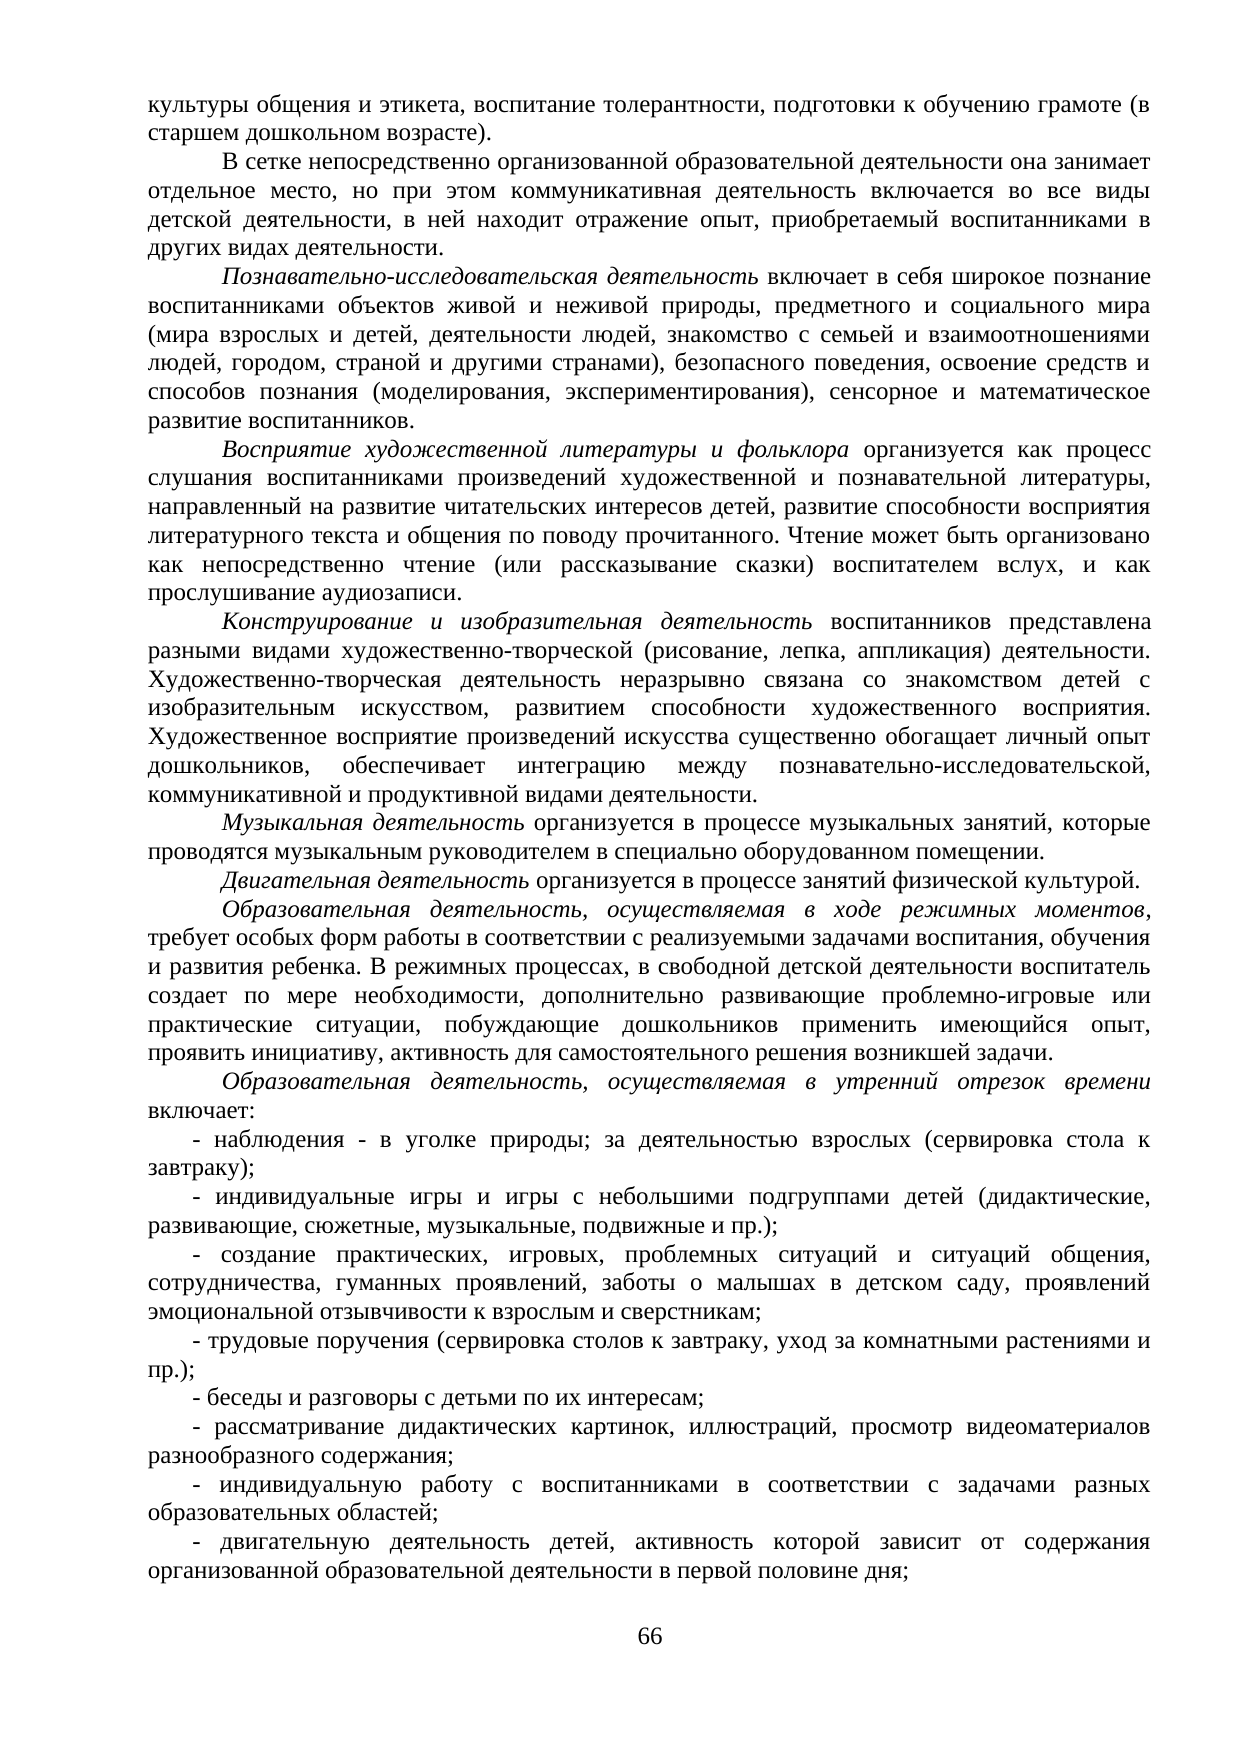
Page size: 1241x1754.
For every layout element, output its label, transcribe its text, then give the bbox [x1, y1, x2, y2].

text - беседы и разговоры с детьми по их интересам; [148, 1382, 1152, 1411]
text Восприятие художественной литературы и фольклора организуется как процесс слушания воспитанниками произведений художественной и познавательной литературы, направленный на развитие читательских интересов детей, развитие способности восприятия литературного текста и общения по поводу прочитанного. Чтение может быть организовано как непосредственно чтение (или рассказывание сказки) воспитателем вслух, и как прослушивание аудиозаписи. [148, 434, 1152, 606]
text - рассматривание дидактических картинок, иллюстраций, просмотр видеоматериалов разнообразного содержания; [148, 1411, 1152, 1469]
text В сетке непосредственно организованной образовательной деятельности она занимает отдельное место, но при этом коммуникативная деятельность включается во все виды детской деятельности, в ней находит отражение опыт, приобретаемый воспитанниками в других видах деятельности. [148, 146, 1152, 261]
text - трудовые поручения (сервировка столов к завтраку, уход за комнатными растениями и пр.); [148, 1325, 1152, 1382]
text - индивидуальные игры и игры с небольшими подгруппами детей (дидактические, развивающие, сюжетные, музыкальные, подвижные и пр.); [148, 1181, 1152, 1239]
text Музыкальная деятельность организуется в процессе музыкальных занятий, которые проводятся музыкальным руководителем в специально оборудованном помещении. [148, 807, 1152, 865]
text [148, 89, 1152, 146]
text Познавательно-исследовательская деятельность включает в себя широкое познание воспитанниками объектов живой и неживой природы, предметного и социального мира (мира взрослых и детей, деятельности людей, знакомство с семьей и взаимоотношениями людей, городом, страной и другими странами), безопасного поведения, освоение средств и способов познания (моделирования, экспериментирования), сенсорное и математическое развитие воспитанников. [148, 261, 1152, 434]
text Конструирование и изобразительная деятельность воспитанников представлена разными видами художественно-творческой (рисование, лепка, аппликация) деятельности. Художественно-творческая деятельность неразрывно связана со знакомством детей с изобразительным искусством, развитием способности художественного восприятия. Художественное восприятие произведений искусства существенно обогащает личный опыт дошкольников, обеспечивает интеграцию между познавательно-исследовательской, коммуникативной и продуктивной видами деятельности. [148, 606, 1152, 807]
text - двигательную деятельность детей, активность которой зависит от содержания организованной образовательной деятельности в первой половине дня; [148, 1526, 1152, 1584]
text - создание практических, игровых, проблемных ситуаций и ситуаций общения, сотрудничества, гуманных проявлений, заботы о малышах в детском саду, проявлений эмоциональной отзывчивости к взрослым и сверстникам; [148, 1239, 1152, 1325]
text - наблюдения - в уголке природы; за деятельностью взрослых (сервировка стола к завтраку); [148, 1124, 1152, 1181]
text Образовательная деятельность, осуществляемая в утренний отрезок времени включает: [148, 1066, 1152, 1124]
text Образовательная деятельность, осуществляемая в ходе режимных моментов, требует особых форм работы в соответствии с реализуемыми задачами воспитания, обучения и развития ребенка. В режимных процессах, в свободной детской деятельности воспитатель создает по мере необходимости, дополнительно развивающие проблемно-игровые или практические ситуации, побуждающие дошкольников применить имеющийся опыт, проявить инициативу, активность для самостоятельного решения возникшей задачи. [148, 894, 1152, 1066]
text - индивидуальную работу с воспитанниками в соответствии с задачами разных образовательных областей; [148, 1469, 1152, 1526]
text Двигательная деятельность организуется в процессе занятий физической культурой. [148, 865, 1152, 894]
